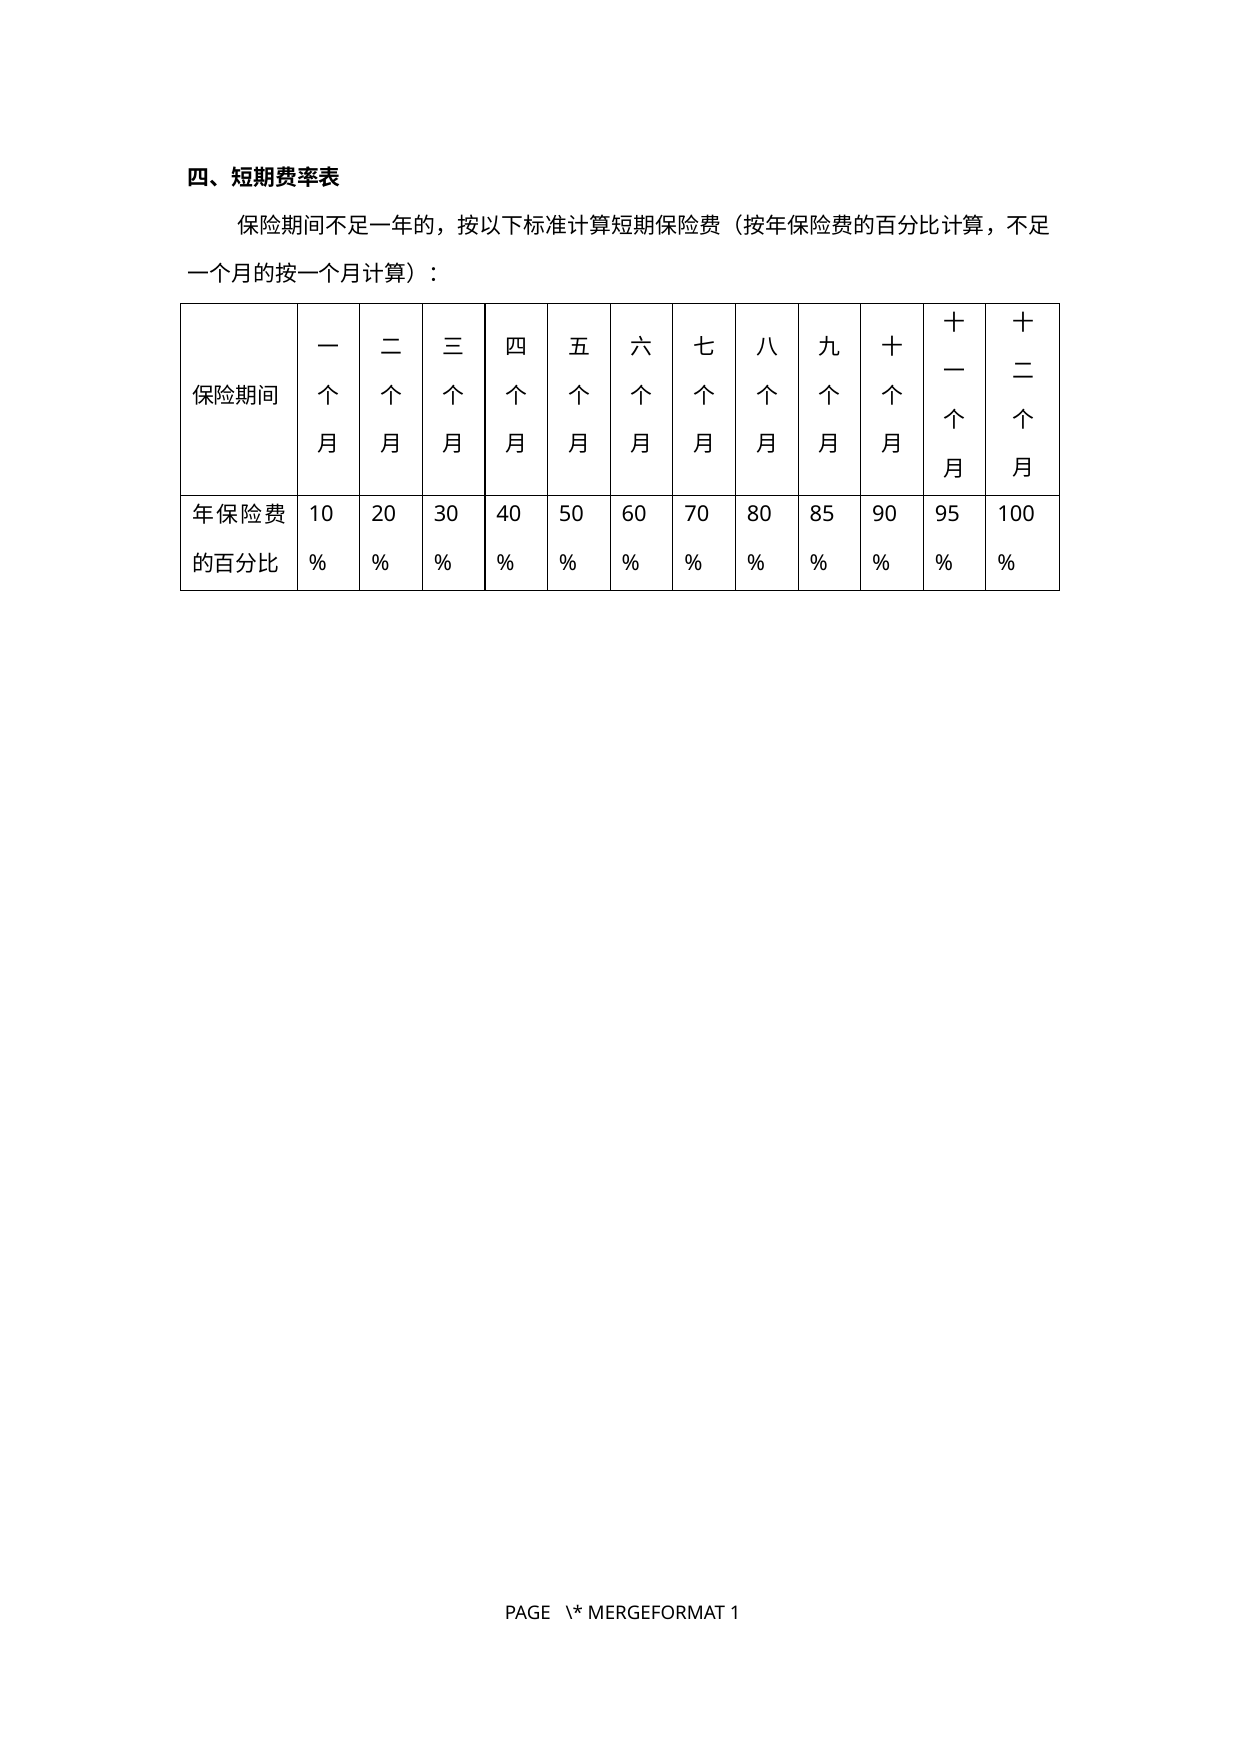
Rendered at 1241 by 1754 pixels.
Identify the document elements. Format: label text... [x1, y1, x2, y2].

table_cell 40% [486, 496, 547, 590]
table_header 八个月 [736, 304, 798, 495]
table_cell 10% [298, 496, 359, 590]
text 四、短期费率表 [187, 160, 1053, 192]
table_cell 80% [736, 496, 798, 590]
table_cell 70% [673, 496, 735, 590]
text 保险期间不足一年的，按以下标准计算短期保险费（按年保险费的百分比计算，不足一个月的按一个月计算）： [187, 208, 1053, 287]
table_cell 50% [548, 496, 610, 590]
table_header 六个月 [611, 304, 672, 495]
table_cell 60% [611, 496, 672, 590]
table_header 七个月 [673, 304, 735, 495]
table_cell 90% [861, 496, 923, 590]
table_header 十个月 [861, 304, 923, 495]
table_header 三个月 [423, 304, 484, 495]
table_header 十一个月 [924, 304, 985, 495]
table_header 九个月 [799, 304, 860, 495]
table_header 十 二 个 月 [986, 304, 1059, 495]
table_cell 95% [924, 496, 985, 590]
table_header 四个月 [486, 304, 547, 495]
table_header 五个月 [548, 304, 610, 495]
table_cell 85% [799, 496, 860, 590]
table_cell 100% [986, 496, 1059, 590]
table_cell 20% [360, 496, 422, 590]
table_header 一个月 [298, 304, 359, 495]
table_header 保险期间 [181, 304, 297, 495]
table_cell 年保险费的百分比 [181, 496, 297, 590]
table_cell 30% [423, 496, 484, 590]
table_header 二个月 [360, 304, 422, 495]
